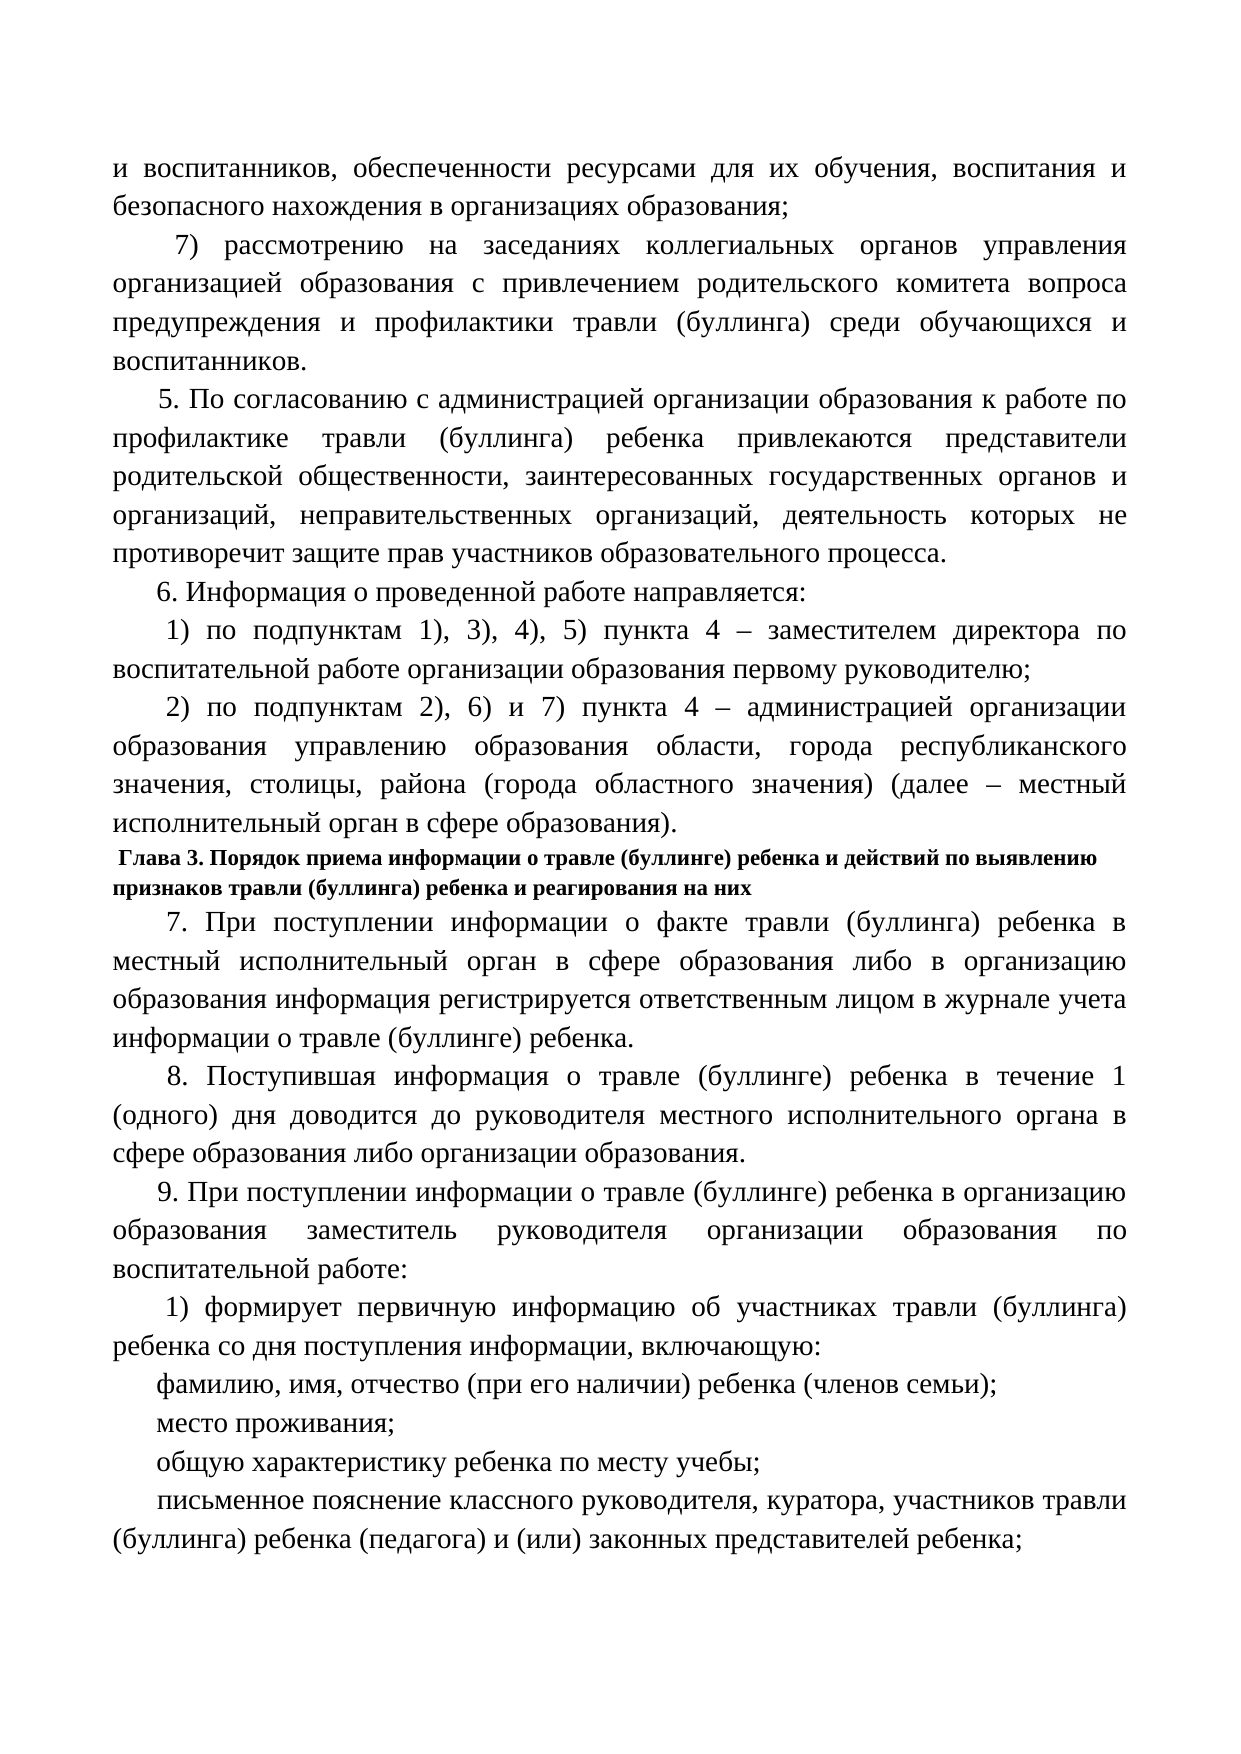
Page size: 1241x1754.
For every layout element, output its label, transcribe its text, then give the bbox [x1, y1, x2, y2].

text Глава 3. Порядок приема информации о травле (буллинге) ребенка и действий по выявлению признаков травли (буллинга) ребенка и реагирования на них [112, 844, 1128, 900]
text 5. По согласованию с администрацией организации образования к работе по профилактике травли (буллинга) ребенка привлекаются представители родительской общественности, заинтересованных государственных органов и организаций, неправительственных организаций, деятельность которых не противоречит защите прав участников образовательного процесса. [112, 381, 1128, 569]
text 7) рассмотрению на заседаниях коллегиальных органов управления организацией образования с привлечением родительского комитета вопроса предупреждения и профилактики травли (буллинга) среди обучающихся и воспитанников. [112, 227, 1128, 376]
text 9. При поступлении информации о травле (буллинге) ребенка в организацию образования заместитель руководителя организации образования по воспитательной работе: [112, 1174, 1128, 1284]
text 2) по подпунктам 2), 6) и 7) пункта 4 – администрацией организации образования управлению образования области, города республиканского значения, столицы, района (города областного значения) (далее – местный исполнительный орган в сфере образования). [112, 689, 1128, 839]
text 7. При поступлении информации о факте травли (буллинга) ребенка в местный исполнительный орган в сфере образования либо в организацию образования информация регистрируется ответственным лицом в журнале учета информации о травле (буллинге) ребенка. [112, 904, 1128, 1053]
text 1) формирует первичную информацию об участниках травли (буллинга) ребенка со дня поступления информации, включающую: [112, 1289, 1128, 1362]
text 6. Информация о проведенной работе направляется: [112, 574, 1128, 607]
text 8. Поступившая информация о травле (буллинге) ребенка в течение 1 (одного) дня доводится до руководителя местного исполнительного органа в сфере образования либо организации образования. [112, 1058, 1128, 1169]
text место проживания; [112, 1405, 1128, 1439]
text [112, 150, 1128, 222]
text 1) по подпунктам 1), 3), 4), 5) пункта 4 – заместителем директора по воспитательной работе организации образования первому руководителю; [112, 612, 1128, 684]
text фамилию, имя, отчество (при его наличии) ребенка (членов семьи); [112, 1367, 1128, 1400]
text письменное пояснение классного руководителя, куратора, участников травли (буллинга) ребенка (педагога) и (или) законных представителей ребенка; [112, 1482, 1128, 1554]
text общую характеристику ребенка по месту учебы; [112, 1444, 1128, 1477]
